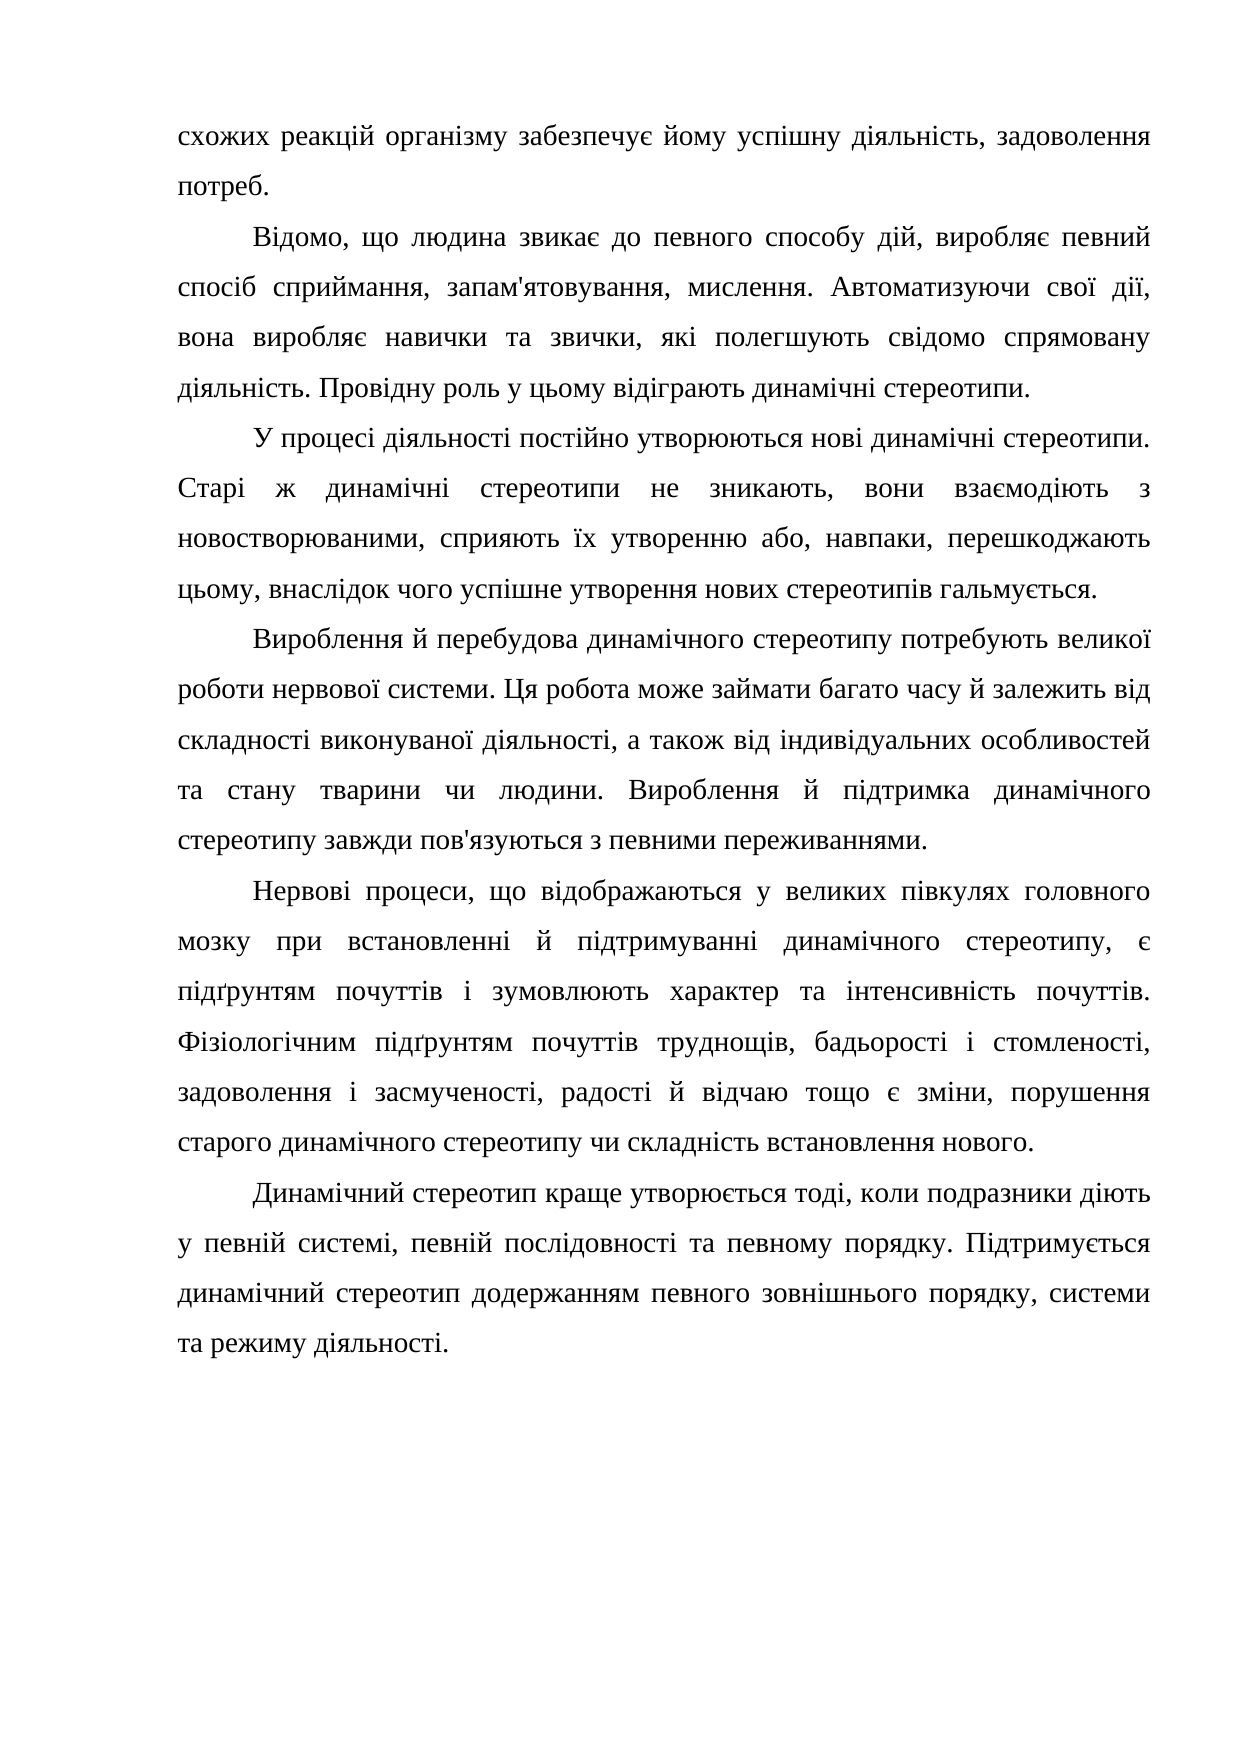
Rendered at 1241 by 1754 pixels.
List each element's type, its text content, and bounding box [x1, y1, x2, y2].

text Відомо, що людина звикає до певного способу дій, виробляє певний спосіб сприймання, запам'ятовування, мислення. Автоматизуючи свої дії, вона виробляє навички та звички, які полегшують свідомо спрямовану діяльність. Провідну роль у цьому відіграють динамічні стереотипи. [177, 219, 1152, 403]
text Динамічний стереотип краще утворюється тоді, коли подразники діють у певній системі, певній послідовності та певному порядку. Підтримується динамічний стереотип додержанням певного зовнішнього порядку, системи та режиму діяльності. [177, 1175, 1152, 1359]
text Вироблення й перебудова динамічного стереотипу потребують великої роботи нервової системи. Ця робота може займати багато часу й залежить від складності виконуваної діяльності, а також від індивідуальних особливостей та стану тварини чи людини. Вироблення й підтримка динамічного стереотипу завжди пов'язуються з певними переживаннями. [177, 621, 1152, 856]
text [177, 118, 1152, 202]
text У процесі діяльності постійно утворюються нові динамічні стереотипи. Старі ж динамічні стереотипи не зникають, вони взаємодіють з новостворюваними, сприяють їх утворенню або, навпаки, перешкоджають цьому, внаслідок чого успішне утворення нових стереотипів гальмується. [177, 420, 1152, 604]
text Нервові процеси, що відображаються у великих півкулях головного мозку при встановленні й підтримуванні динамічного стереотипу, є підґрунтям почуттів і зумовлюють характер та інтенсивність почуттів. Фізіологічним підґрунтям почуттів труднощів, бадьорості і стомленості, задоволення і засмученості, радості й відчаю тощо є зміни, порушення старого динамічного стереотипу чи складність встановлення нового. [177, 873, 1152, 1158]
